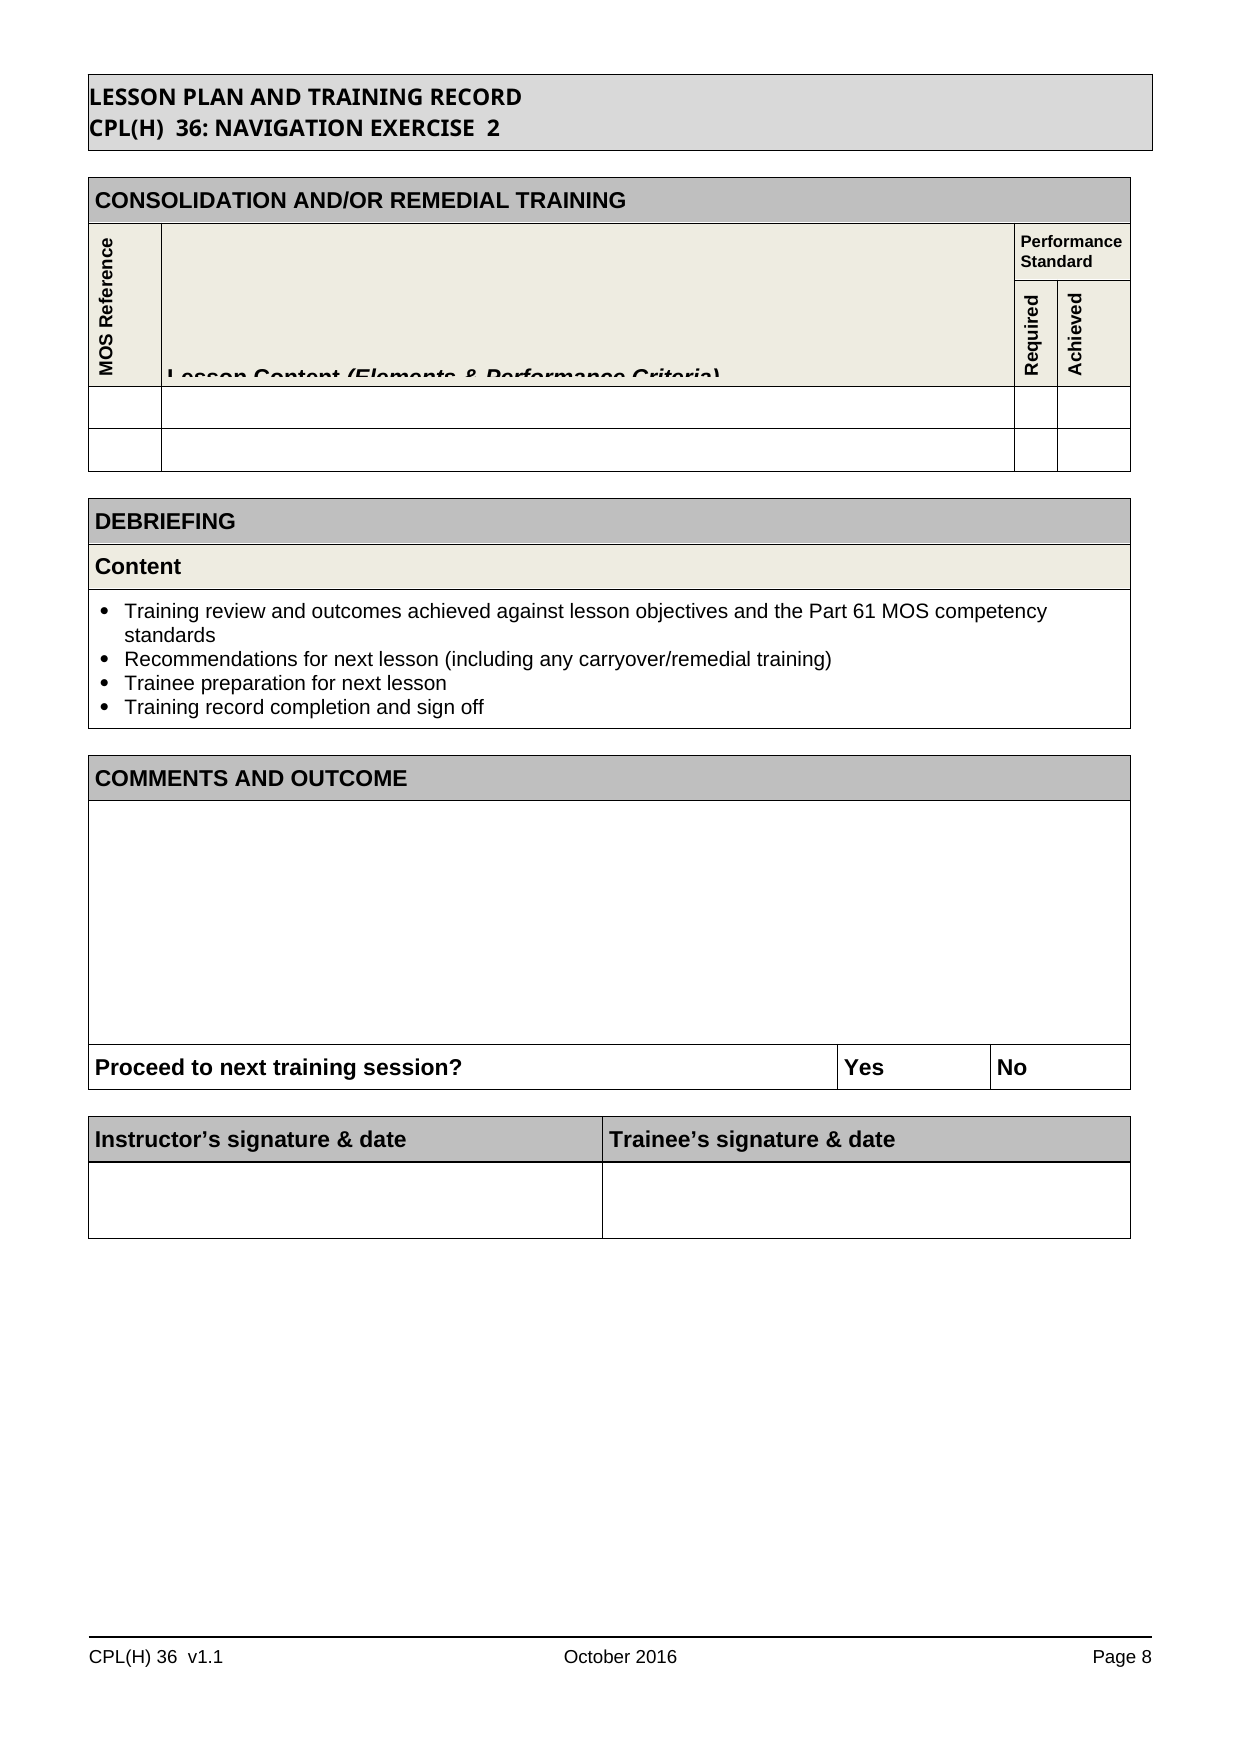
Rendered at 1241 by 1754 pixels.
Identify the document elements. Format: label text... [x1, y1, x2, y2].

table_cell MOS Reference [89, 224, 161, 386]
table_cell [1015, 387, 1057, 428]
table_cell Proceed to next training session? [89, 1045, 837, 1089]
table_cell [89, 429, 161, 471]
table_header CONSOLIDATION AND/OR REMEDIAL TRAINING [89, 178, 1130, 222]
table_cell No [991, 1045, 1130, 1089]
table_cell [89, 1163, 602, 1238]
table_header DEBRIEFING [89, 499, 1130, 543]
table_cell Yes [838, 1045, 990, 1089]
table_cell [89, 387, 161, 428]
table_cell Content [89, 545, 1130, 588]
table_cell Achieved [1058, 281, 1130, 386]
table_cell Required [1015, 281, 1057, 386]
table_cell [603, 1163, 1130, 1238]
table_cell [89, 801, 1130, 1044]
table_cell [1058, 429, 1130, 471]
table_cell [162, 224, 1014, 386]
table_cell Training review and outcomes achieved against lesson objectives and the Part 61 MOS competency standards Recommendations for next lesson (including any carryover/remedial training) Trainee preparation for next lesson Training record completion and sign off [89, 590, 1130, 727]
table_cell Performance Standard [1015, 224, 1130, 279]
table_cell [162, 429, 1014, 471]
table_cell [1058, 387, 1130, 428]
table_header Trainee’s signature & date [603, 1117, 1130, 1161]
table_header Instructor’s signature & date [89, 1117, 602, 1161]
table_header COMMENTS AND OUTCOME [89, 756, 1130, 800]
table_cell [1015, 429, 1057, 471]
table_cell [162, 387, 1014, 428]
